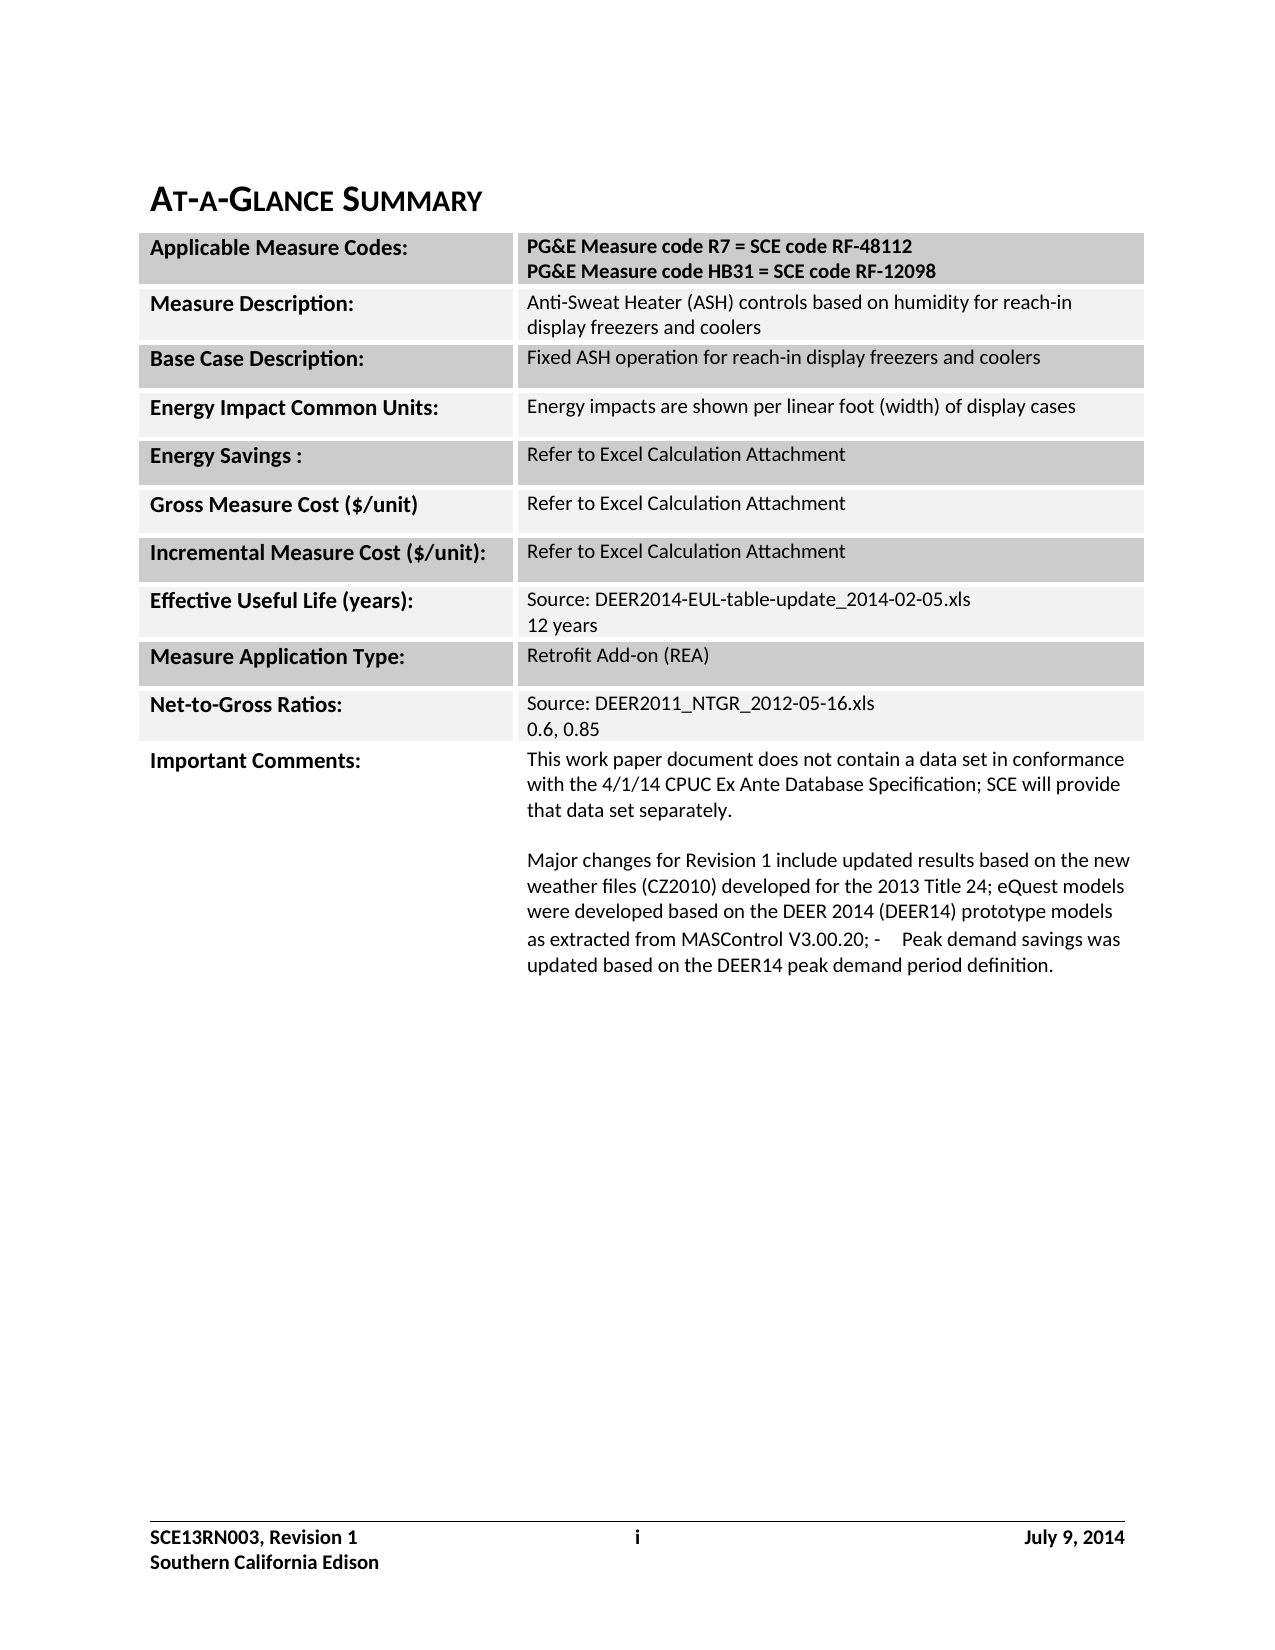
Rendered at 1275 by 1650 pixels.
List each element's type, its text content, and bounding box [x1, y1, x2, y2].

table_cell Energy Savings : [139, 441, 513, 485]
table_cell Measure Description: [139, 289, 513, 340]
table_cell Refer to Excel Calculation Attachment [518, 441, 1144, 485]
table_cell Source: DEER2014-EUL-table-update_2014-02-05.xls 12 years [518, 587, 1144, 637]
table_header Applicable Measure Codes: [139, 233, 513, 284]
table_cell Effective Useful Life (years): [139, 587, 513, 637]
table_cell Gross Measure Cost ($/unit) [139, 490, 513, 533]
table_cell Anti-Sweat Heater (ASH) controls based on humidity for reach-in display freezers and coolers [518, 289, 1144, 340]
table_cell Energy Impact Common Units: [139, 393, 513, 437]
table_cell Refer to Excel Calculation Attachment [518, 490, 1144, 533]
table_cell Refer to Excel Calculation Attachment [518, 538, 1144, 582]
table_cell Base Case Description: [139, 345, 513, 388]
table_cell This work paper document does not contain a data set in conformance with the 4/1/14 CPUC Ex Ante Database Specification; SCE will provide that data set separately. Major changes for Revision 1 include updated results based on the new weather files (CZ2010) developed for the 2013 Title 24; eQuest models were developed based on the DEER 2014 (DEER14) prototype models as extracted from MASControl V3.00.20; - Peak demand savings was updated based on the DEER14 peak demand period definition. [518, 746, 1144, 977]
table_cell Important Comments: [139, 746, 513, 977]
table_cell Fixed ASH operation for reach-in display freezers and coolers [518, 345, 1144, 388]
table_cell Incremental Measure Cost ($/unit): [139, 538, 513, 582]
table_cell Source: DEER2011_NTGR_2012-05-16.xls 0.6, 0.85 [518, 691, 1144, 741]
table_cell Net-to-Gross Ratios: [139, 691, 513, 741]
table_cell Measure Application Type: [139, 642, 513, 686]
table_header PG&E Measure code R7 = SCE code RF-48112 PG&E Measure code HB31 = SCE code RF-12098 [518, 233, 1144, 284]
table_cell Retrofit Add-on (REA) [518, 642, 1144, 686]
table_cell Energy impacts are shown per linear foot (width) of display cases [518, 393, 1144, 437]
subtitle At-a-Glance Summary [150, 175, 1125, 221]
